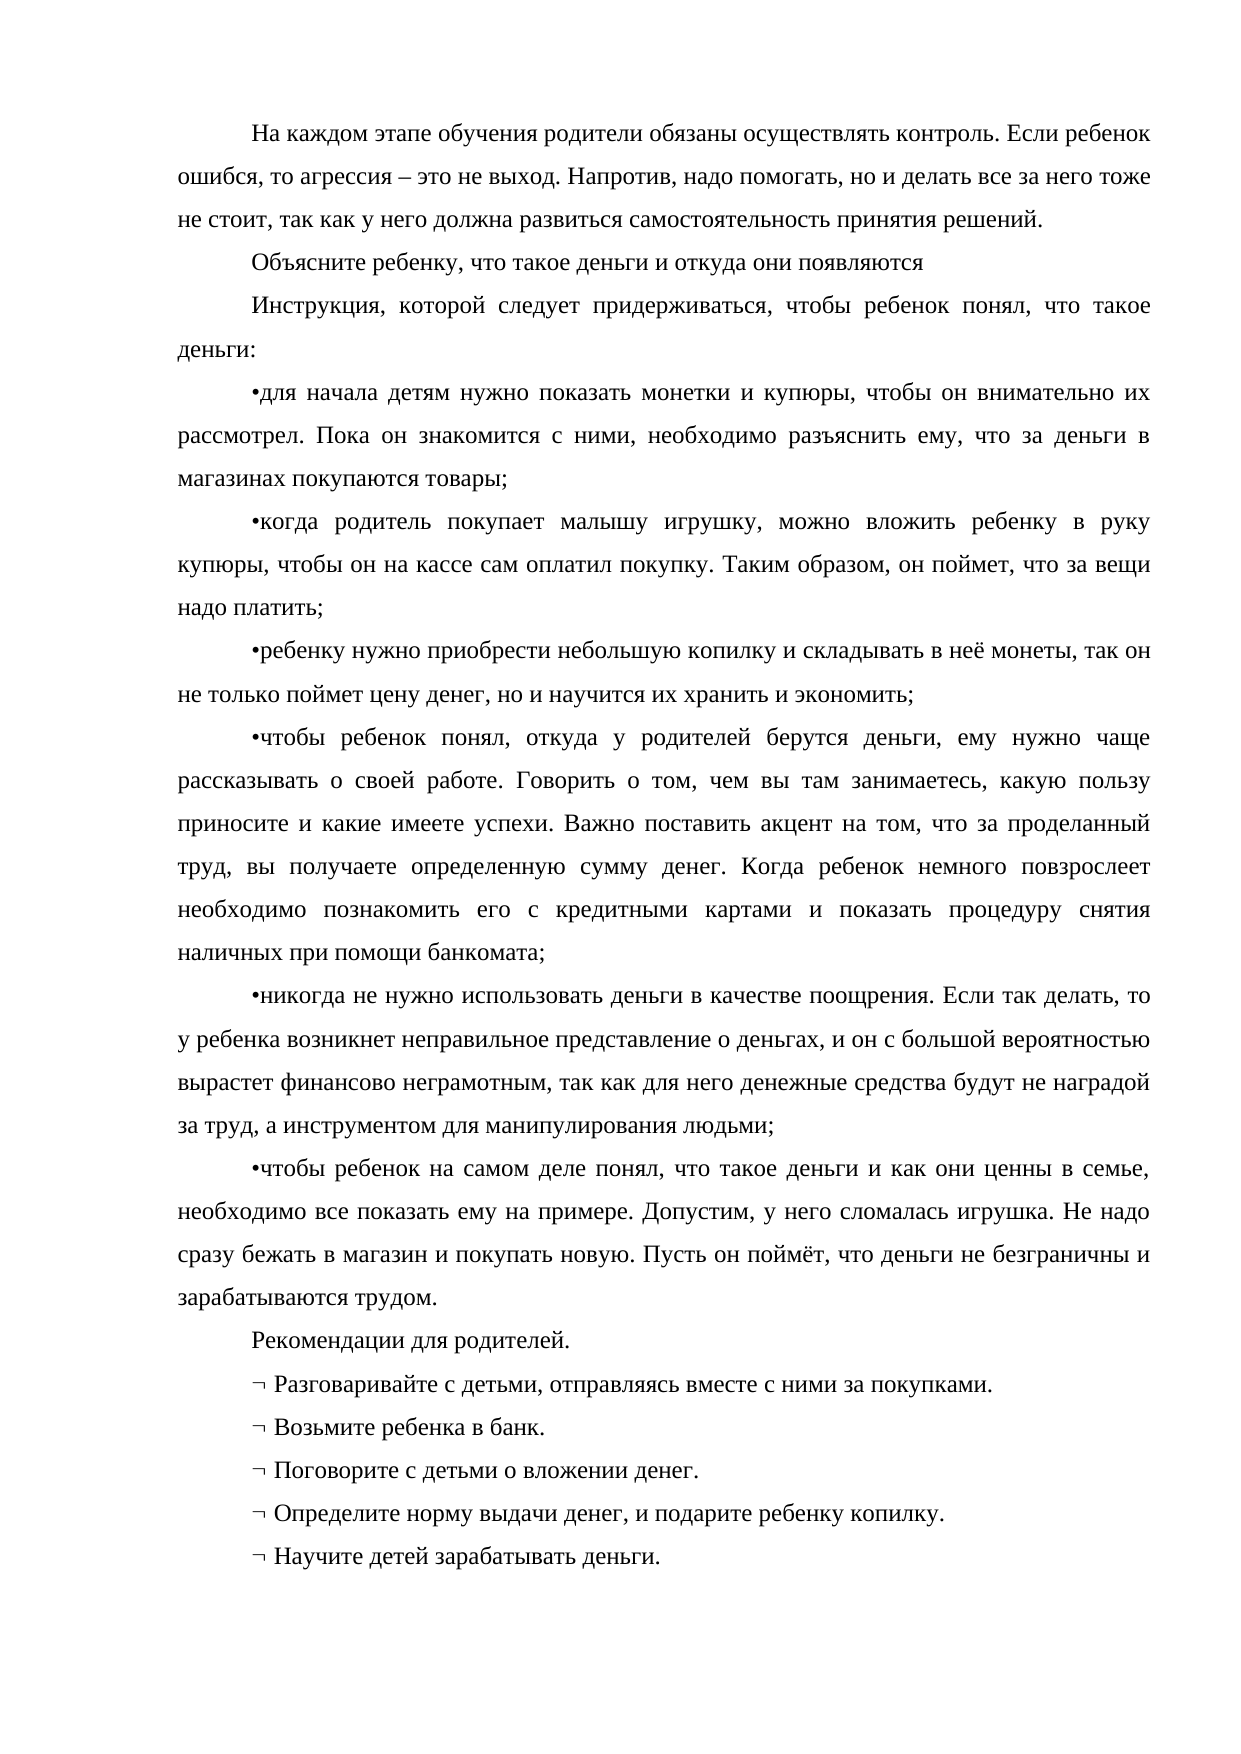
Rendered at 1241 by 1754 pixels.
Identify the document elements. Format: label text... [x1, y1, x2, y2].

text Инструкция, которой следует придерживаться, чтобы ребенок понял, что такое деньги: [177, 291, 1152, 362]
text Рекомендации для родителей. [177, 1326, 1152, 1354]
text •чтобы ребенок понял, откуда у родителей берутся деньги, ему нужно чаще рассказывать о своей работе. Говорить о том, чем вы там занимаетесь, какую пользу приносите и какие имеете успехи. Важно поставить акцент на том, что за проделанный труд, вы получаете определенную сумму денег. Когда ребенок немного повзрослеет необходимо познакомить его с кредитными картами и показать процедуру снятия наличных при помощи банкомата; [177, 722, 1152, 966]
text Объясните ребенку, что такое деньги и откуда они появляются [177, 247, 1152, 276]
text Определите норму выдачи денег, и подарите ребенку копилку. [177, 1498, 1152, 1527]
text •когда родитель покупает малышу игрушку, можно вложить ребенку в руку купюры, чтобы он на кассе сам оплатил покупку. Таким образом, он поймет, что за вещи надо платить; [177, 506, 1152, 621]
text На каждом этапе обучения родители обязаны осуществлять контроль. Если ребенок ошибся, то агрессия – это не выход. Напротив, надо помогать, но и делать все за него тоже не стоит, так как у него должна развиться самостоятельность принятия решений. [177, 118, 1152, 233]
text Возьмите ребенка в банк. [177, 1412, 1152, 1441]
text •чтобы ребенок на самом деле понял, что такое деньги и как они ценны в семье, необходимо все показать ему на примере. Допустим, у него сломалась игрушка. Не надо сразу бежать в магазин и покупать новую. Пусть он поймёт, что деньги не безграничны и зарабатываются трудом. [177, 1153, 1152, 1311]
text Научите детей зарабатывать деньги. [177, 1541, 1152, 1570]
text •для начала детям нужно показать монетки и купюры, чтобы он внимательно их рассмотрел. Пока он знакомится с ними, необходимо разъяснить ему, что за деньги в магазинах покупаются товары; [177, 377, 1152, 492]
text Поговорите с детьми о вложении денег. [177, 1455, 1152, 1484]
text Разговаривайте с детьми, отправляясь вместе с ними за покупками. [177, 1369, 1152, 1397]
text •никогда не нужно использовать деньги в качестве поощрения. Если так делать, то у ребенка возникнет неправильное представление о деньгах, и он с большой вероятностью вырастет финансово неграмотным, так как для него денежные средства будут не наградой за труд, а инструментом для манипулирования людьми; [177, 981, 1152, 1139]
text •ребенку нужно приобрести небольшую копилку и складывать в неё монеты, так он не только поймет цену денег, но и научится их хранить и экономить; [177, 636, 1152, 707]
